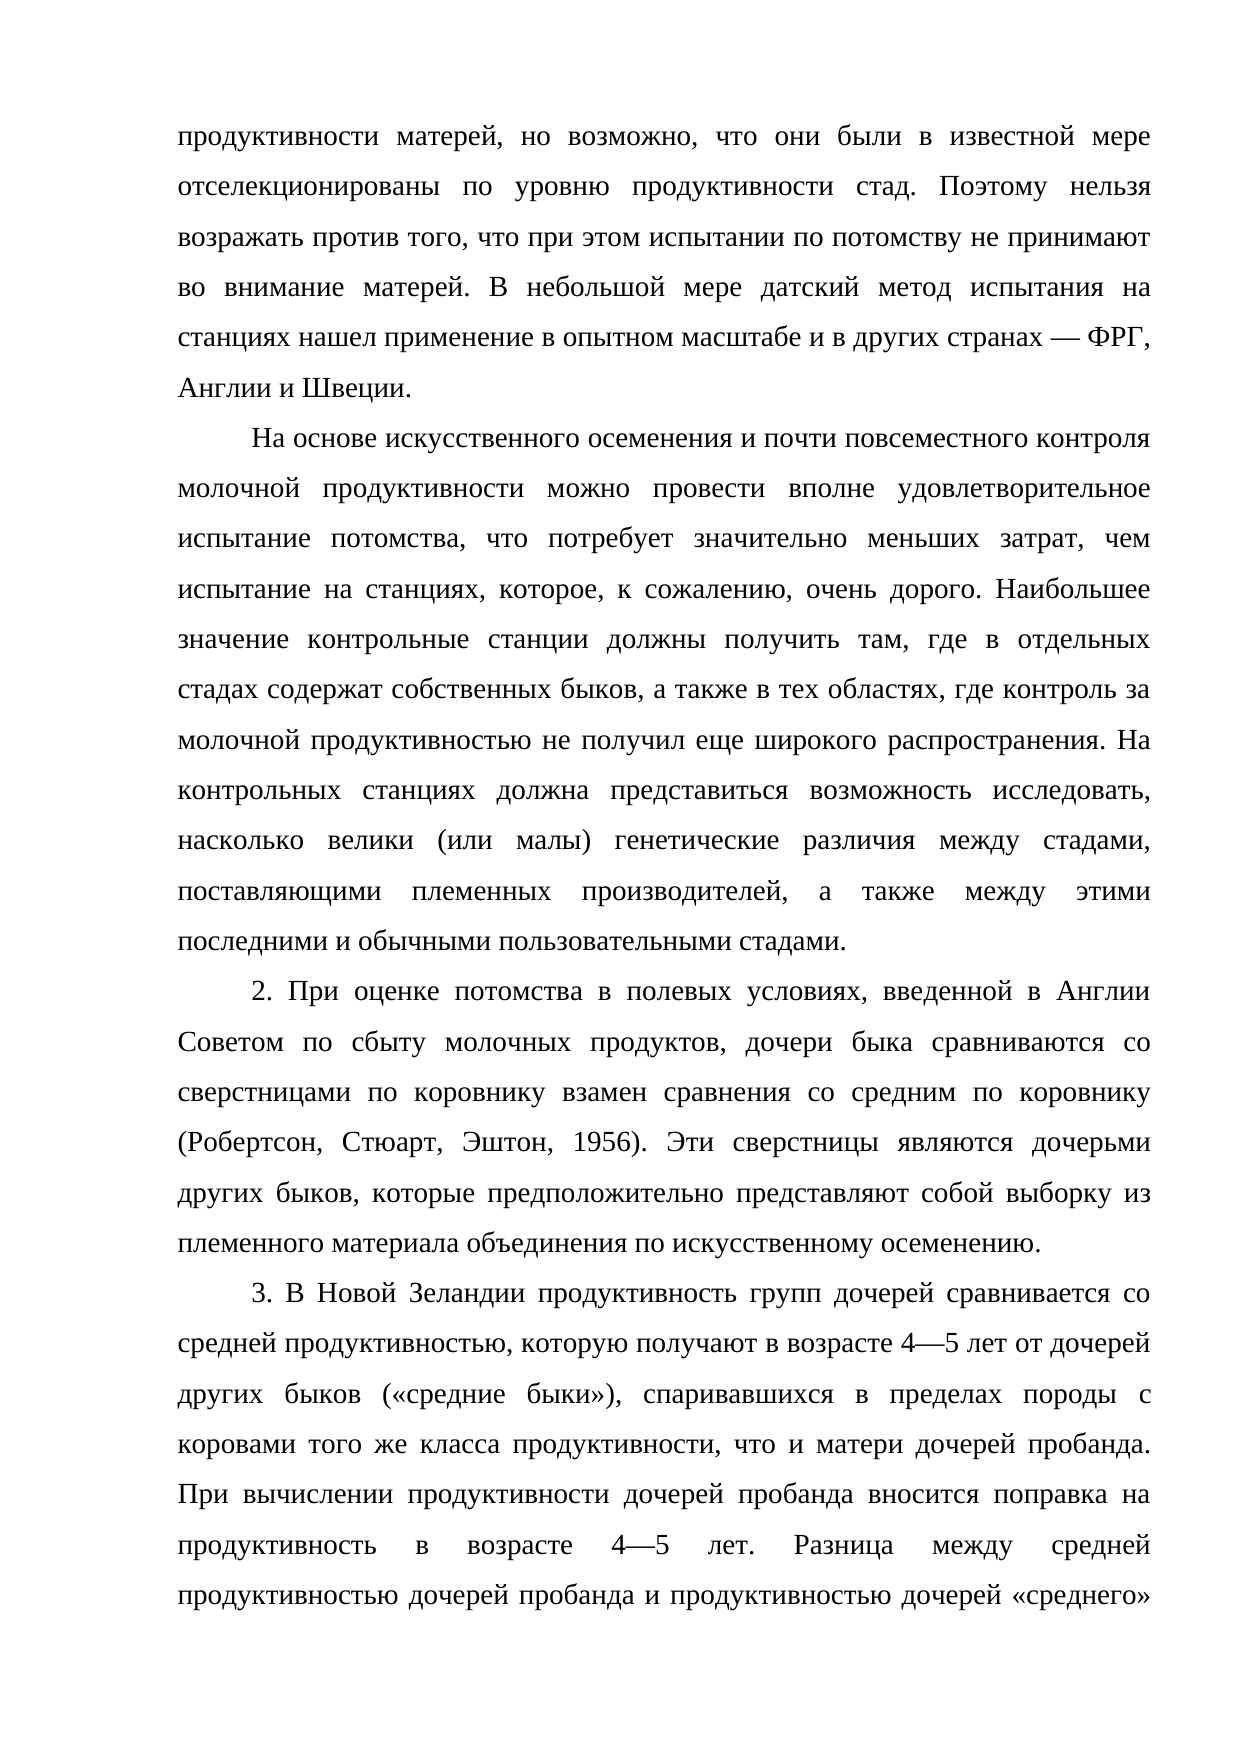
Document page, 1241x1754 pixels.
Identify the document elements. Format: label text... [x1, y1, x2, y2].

text 2. При оценке потомства в полевых условиях, введенной в Англии Советом по сбыту молочных продуктов, дочери быка сравниваются со сверстницами по коровнику взамен сравнения со средним по коровнику (Робертсон, Стюарт, Эштон, 1956). Эти сверстницы являются дочерьми других быков, которые предположительно представляют собой выборку из племенного материала объединения по искусственному осеменению. [177, 973, 1152, 1258]
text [177, 118, 1152, 403]
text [177, 1275, 1152, 1611]
text На основе искусственного осеменения и почти повсеместного контроля молочной продуктивности можно провести вполне удовлетворительное испытание потомства, что потребует значительно меньших затрат, чем испытание на станциях, которое, к сожалению, очень дорого. Наибольшее значение контрольные станции должны получить там, где в отдельных стадах содержат собственных быков, а также в тех областях, где контроль за молочной продуктивностью не получил еще широкого распространения. На контрольных станциях должна представиться возможность исследовать, насколько велики (или малы) генетические различия между стадами, поставляющими племенных производителей, а также между этими последними и обычными пользовательными стадами. [177, 420, 1152, 957]
